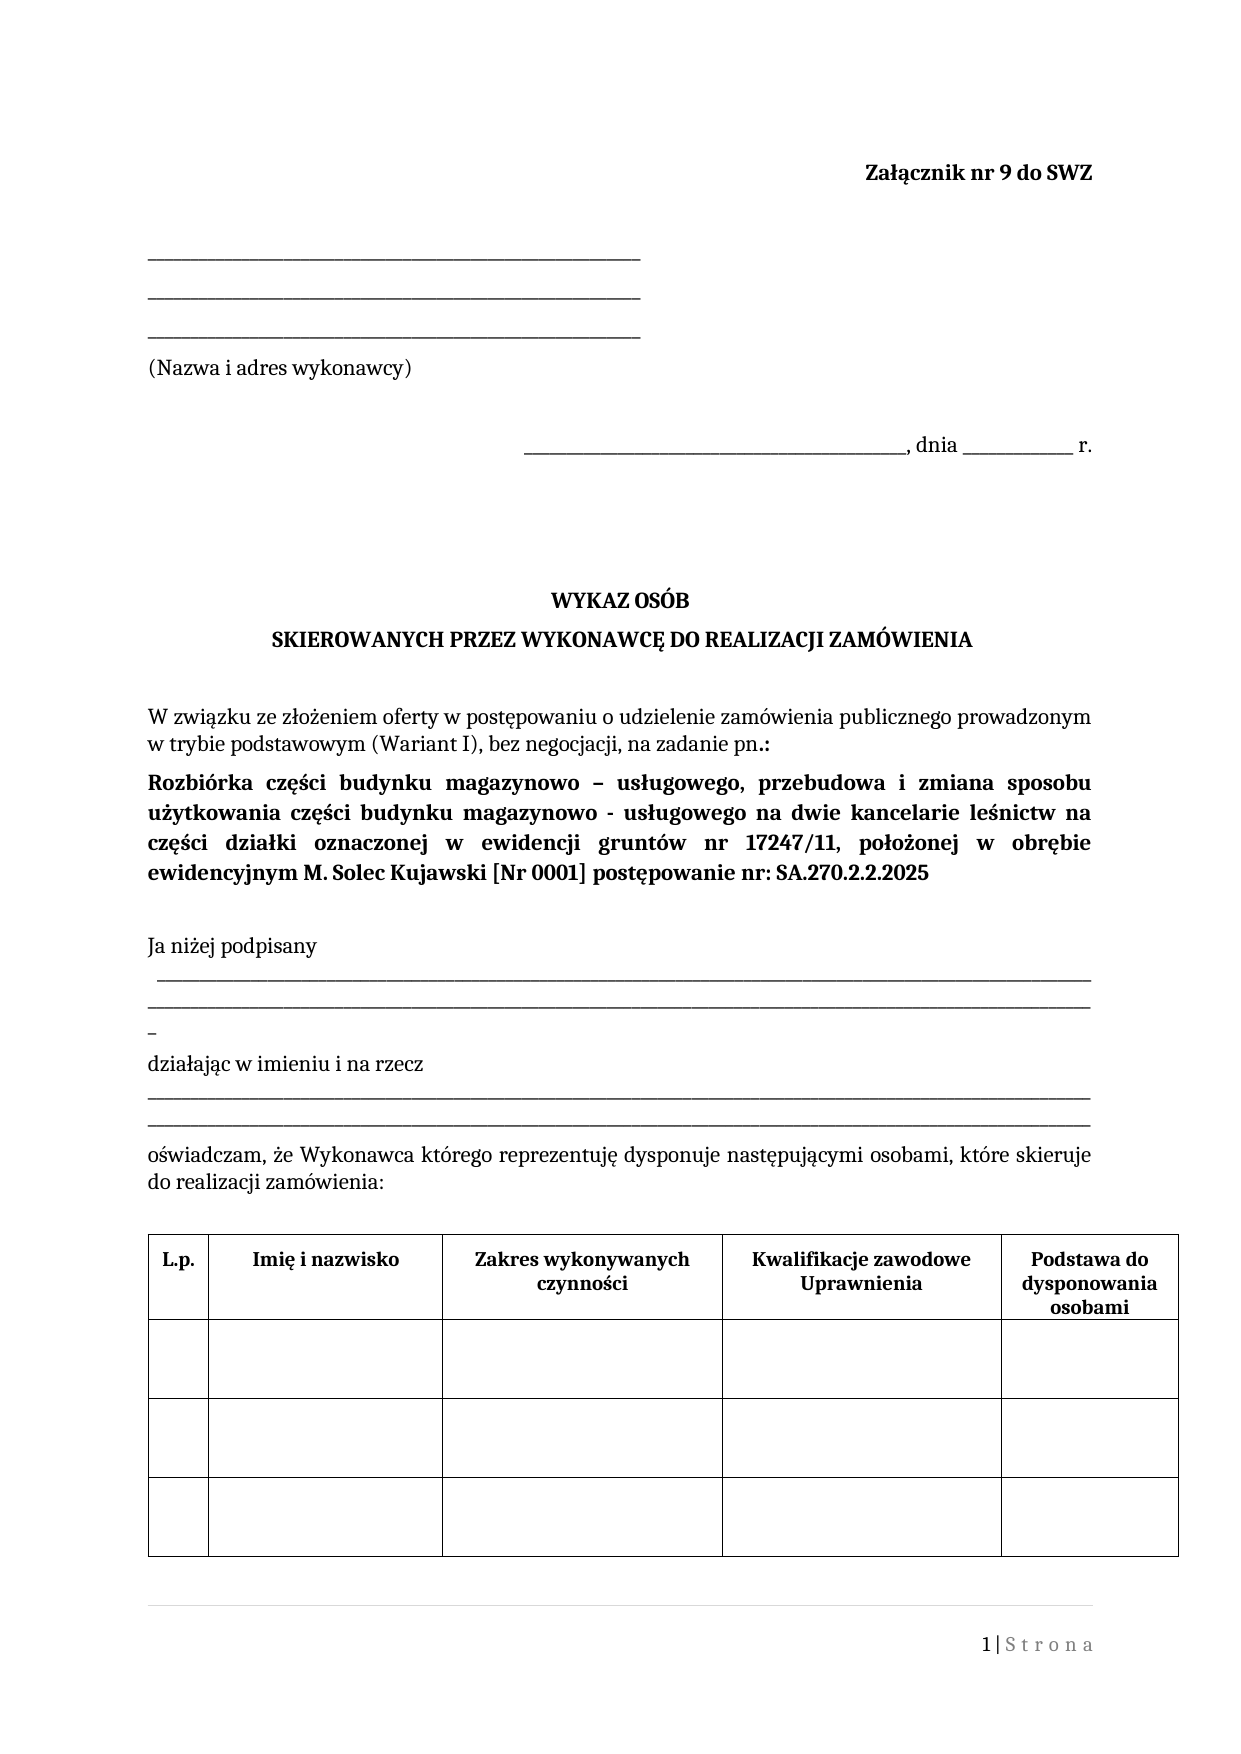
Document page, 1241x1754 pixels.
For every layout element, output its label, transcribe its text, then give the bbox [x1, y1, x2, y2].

text działając w imieniu i na rzecz ______________________________________________________________________________________________________________________________________________________________________________________________________________________________ [148, 1051, 1093, 1130]
text SKIEROWANYCH PRZEZ WYKONAWCĘ DO REALIZACJI ZAMÓWIENIA [148, 626, 1093, 653]
table_cell [149, 1320, 208, 1398]
text __________________________________________________________ [148, 277, 1093, 303]
table_cell [149, 1399, 208, 1477]
table_cell [443, 1399, 722, 1477]
table_header Kwalifikacje zawodowe Uprawnienia [723, 1235, 1001, 1319]
table_cell [1002, 1399, 1178, 1477]
text WYKAZ OSÓB [148, 587, 1093, 614]
table_cell [443, 1478, 722, 1556]
text Załącznik nr 9 do SWZ [148, 160, 1093, 186]
table_header Zakres wykonywanych czynności [443, 1235, 722, 1319]
text Ja niżej podpisany [148, 933, 1093, 959]
table_header Imię i nazwisko [209, 1235, 442, 1319]
table_cell [443, 1320, 722, 1398]
text _____________________________________________, dnia _____________ r. [148, 432, 1093, 458]
table_cell [209, 1399, 442, 1477]
table_cell [723, 1478, 1001, 1556]
table_cell [1002, 1478, 1178, 1556]
text W związku ze złożeniem oferty w postępowaniu o udzielenie zamówienia publicznego prowadzonym w trybie podstawowym (Wariant I), bez negocjacji, na zadanie pn.: [148, 704, 1093, 757]
table_cell [723, 1320, 1001, 1398]
text __________________________________________________________ [148, 316, 1093, 342]
table_header Podstawa do dysponowania osobami [1002, 1235, 1178, 1319]
text oświadczam, że Wykonawca którego reprezentuję dysponuje następującymi osobami, które skieruje do realizacji zamówienia: [148, 1142, 1093, 1195]
table_cell [1002, 1320, 1178, 1398]
table_cell [149, 1478, 208, 1556]
text ______________________________________________________________________________________________________________________________________________________________________________________________________________________________ [148, 959, 1093, 1038]
text (Nazwa i adres wykonawcy) [148, 354, 1093, 381]
table_cell [723, 1399, 1001, 1477]
table_cell [209, 1478, 442, 1556]
table_header L.p. [149, 1235, 208, 1319]
table_cell [209, 1320, 442, 1398]
text Rozbiórka części budynku magazynowo – usługowego, przebudowa i zmiana sposobu użytkowania części budynku magazynowo - usługowego na dwie kancelarie leśnictw na części działki oznaczonej w ewidencji gruntów nr 17247/11, położonej w obrębie ewidencyjnym M. Solec Kujawski [Nr 0001] postępowanie nr: SA.270.2.2.2025 [148, 769, 1093, 886]
text __________________________________________________________ [148, 238, 1093, 264]
